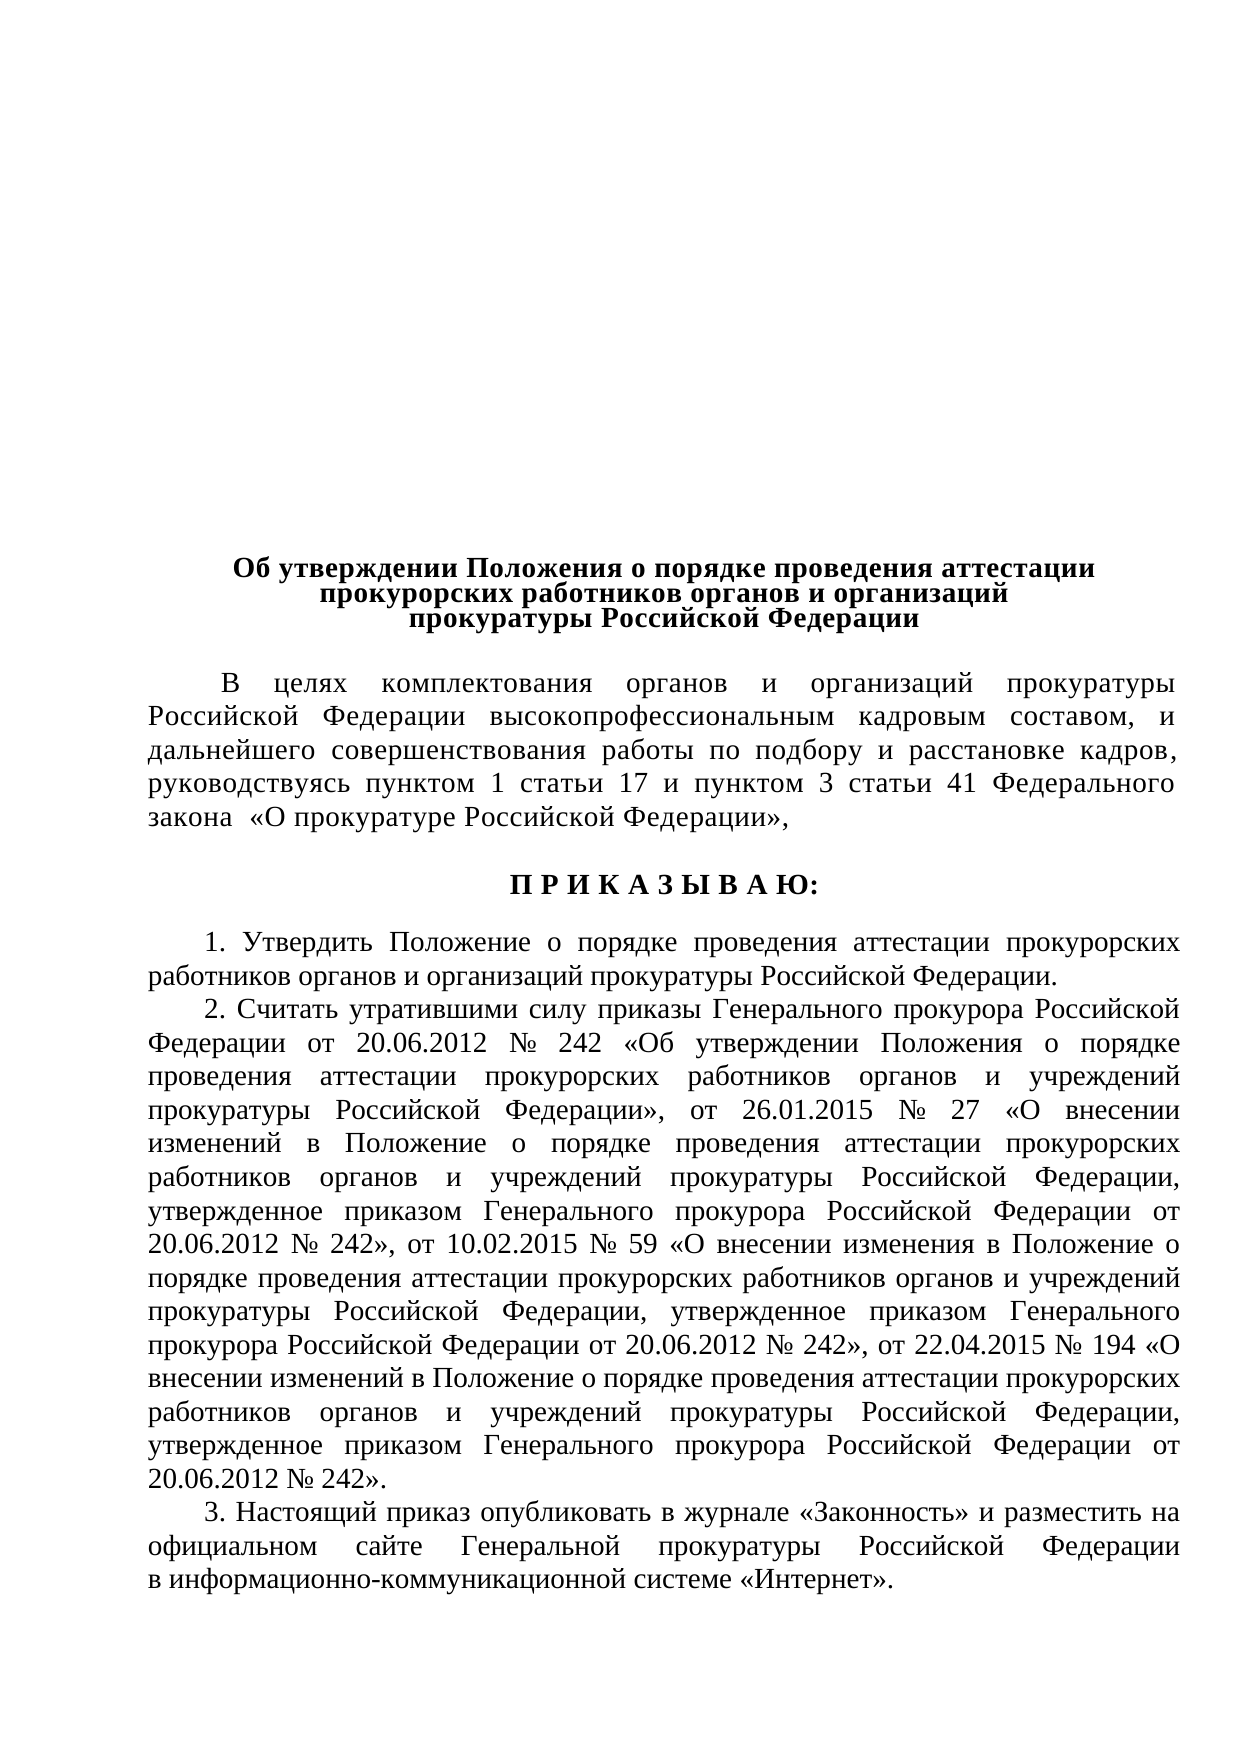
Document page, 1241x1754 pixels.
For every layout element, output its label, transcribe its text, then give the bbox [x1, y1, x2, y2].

text П Р И К А З Ы В А Ю: [148, 867, 1181, 900]
text 2. Считать утратившими силу приказы Генерального прокурора Российской Федерации от 20.06.2012 № 242 «Об утверждении Положения о порядке проведения аттестации прокурорских работников органов и учреждений прокуратуры Российской Федерации», от 26.01.2015 № 27 «О внесении изменений в Положение о порядке проведения аттестации прокурорских работников органов и учреждений прокуратуры Российской Федерации, утвержденное приказом Генерального прокурора Российской Федерации от 20.06.2012 № 242», от 10.02.2015 № 59 «О внесении изменения в Положение о порядке проведения аттестации прокурорских работников органов и учреждений прокуратуры Российской Федерации, утвержденное приказом Генерального прокурора Российской Федерации от 20.06.2012 № 242», от 22.04.2015 № 194 «О внесении изменений в Положение о порядке проведения аттестации прокурорских работников органов и учреждений прокуратуры Российской Федерации, утвержденное приказом Генерального прокурора Российской Федерации от 20.06.2012 № 242». [148, 991, 1181, 1494]
text 3. Настоящий приказ опубликовать в журнале «Законность» и разместить на официальном сайте Генеральной прокуратуры Российской Федерации в информационно-коммуникационной системе «Интернет». [148, 1494, 1181, 1595]
text В целях комплектования органов и организаций прокуратуры Российской Федерации высокопрофессиональным кадровым составом, и дальнейшего совершенствования работы по подбору и расстановке кадров, руководствуясь пунктом 1 статьи 17 и пунктом 3 статьи 41 Федерального закона «О прокуратуре Российской Федерации», [148, 666, 1177, 833]
subtitle Об утверждении Положения о порядке проведения аттестации [148, 557, 1181, 582]
text 1. Утвердить Положение о порядке проведения аттестации прокурорских работников органов и организаций прокуратуры Российской Федерации. [148, 924, 1181, 991]
subtitle прокурорских работников органов и организаций [148, 582, 1181, 607]
subtitle прокуратуры Российской Федерации [148, 607, 1181, 632]
